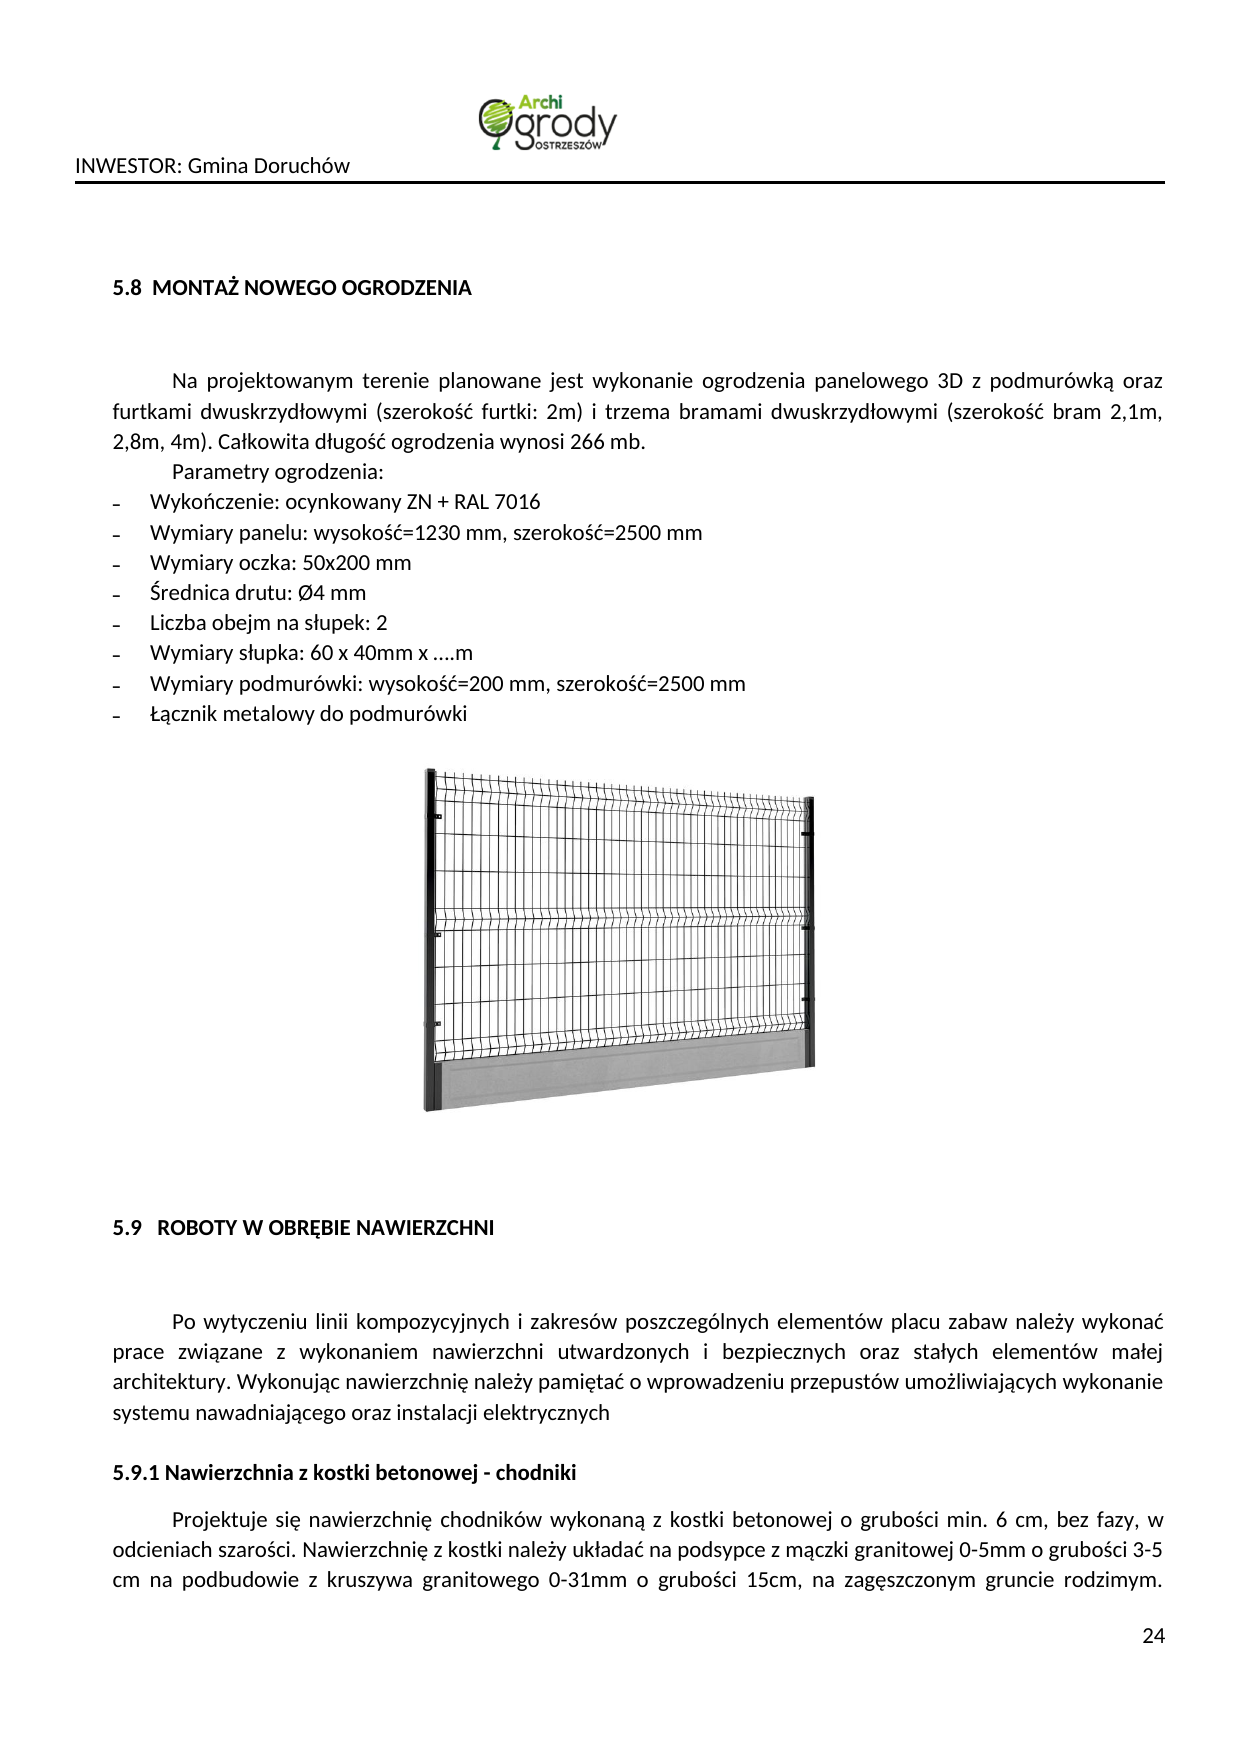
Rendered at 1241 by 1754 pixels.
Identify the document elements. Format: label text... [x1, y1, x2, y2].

picture [409, 759, 831, 1118]
list Średnica drutu: Ø4 mm [112, 578, 1165, 606]
list Na projektowanym terenie planowane jest wykonanie ogrodzenia panelowego 3D z podmurówką oraz furtkami dwuskrzydłowymi (szerokość furtki: 2m) i trzema bramami dwuskrzydłowymi (szerokość bram 2,1m, 2,8m, 4m). Całkowita długość ogrodzenia wynosi 266 mb. [112, 367, 1165, 455]
text 5.9.1 Nawierzchnia z kostki betonowej - chodniki [112, 1458, 1165, 1486]
list Liczba obejm na słupek: 2 [112, 608, 1165, 636]
list Łącznik metalowy do podmurówki [112, 699, 1165, 727]
text 5.8 MONTAŻ NOWEGO OGRODZENIA [112, 273, 1165, 301]
list Parametry ogrodzenia: [112, 457, 1165, 485]
list Wymiary podmurówki: wysokość=200 mm, szerokość=2500 mm [112, 669, 1165, 697]
list Po wytyczeniu linii kompozycyjnych i zakresów poszczególnych elementów placu zabaw należy wykonać prace związane z wykonaniem nawierzchni utwardzonych i bezpiecznych oraz stałych elementów małej architektury. Wykonując nawierzchnię należy pamiętać o wprowadzeniu przepustów umożliwiających wykonanie systemu nawadniającego oraz instalacji elektrycznych [112, 1307, 1165, 1426]
picture [473, 73, 622, 174]
list Wykończenie: ocynkowany ZN + RAL 7016 [112, 487, 1165, 515]
text 5.9 ROBOTY W OBRĘBIE NAWIERZCHNI [112, 1213, 1165, 1241]
list Wymiary oczka: 50x200 mm [112, 548, 1165, 576]
list Wymiary słupka: 60 x 40mm x ….m [112, 638, 1165, 666]
list Wymiary panelu: wysokość=1230 mm, szerokość=2500 mm [112, 518, 1165, 546]
